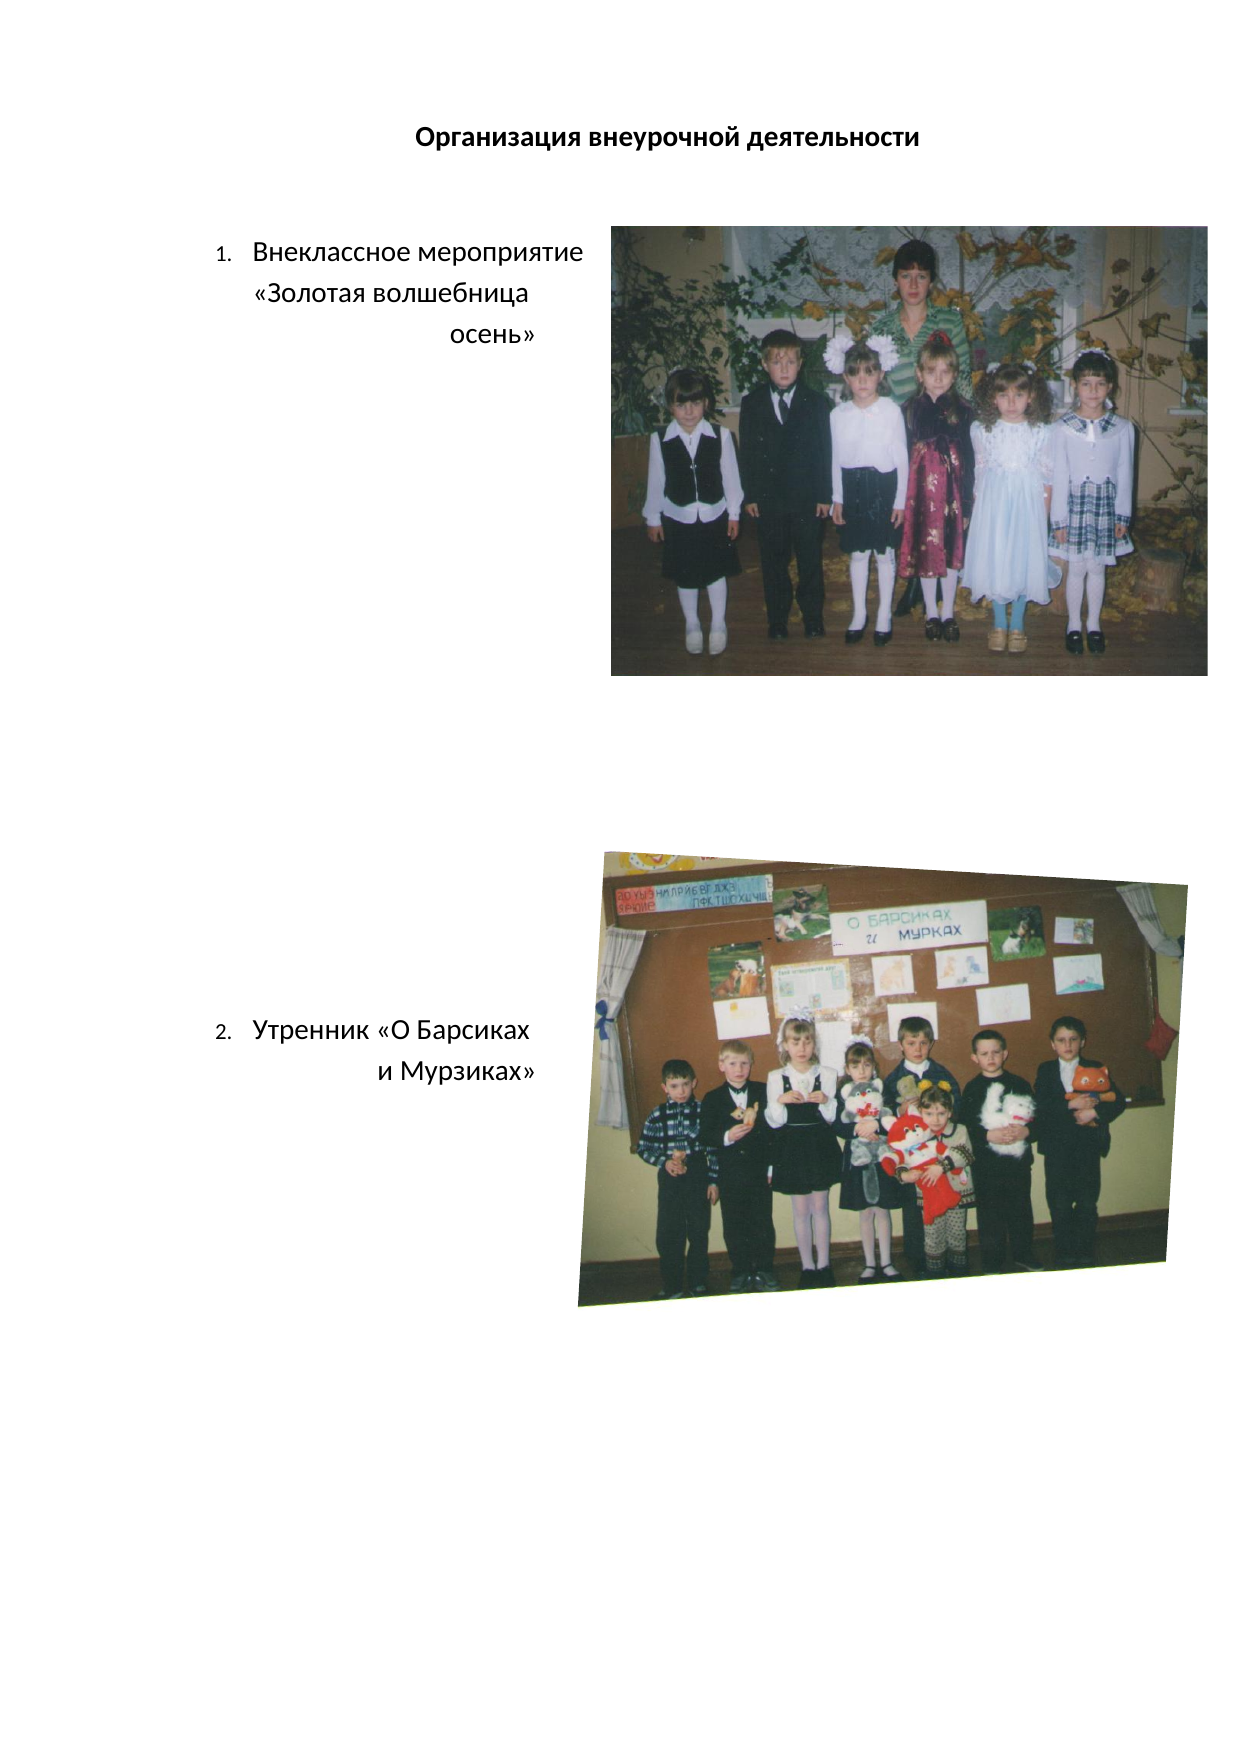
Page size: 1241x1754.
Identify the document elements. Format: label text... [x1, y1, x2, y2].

picture [611, 226, 1208, 676]
picture [577, 850, 1188, 1346]
list и Мурзиках» [252, 1052, 1152, 1087]
list Утренник «О Барсиках [215, 1011, 1152, 1046]
list «Золотая волшебница [252, 274, 1152, 309]
list осень» [252, 315, 1152, 350]
list Внеклассное мероприятие [215, 233, 1152, 268]
text Организация внеурочной деятельности [177, 118, 1152, 154]
